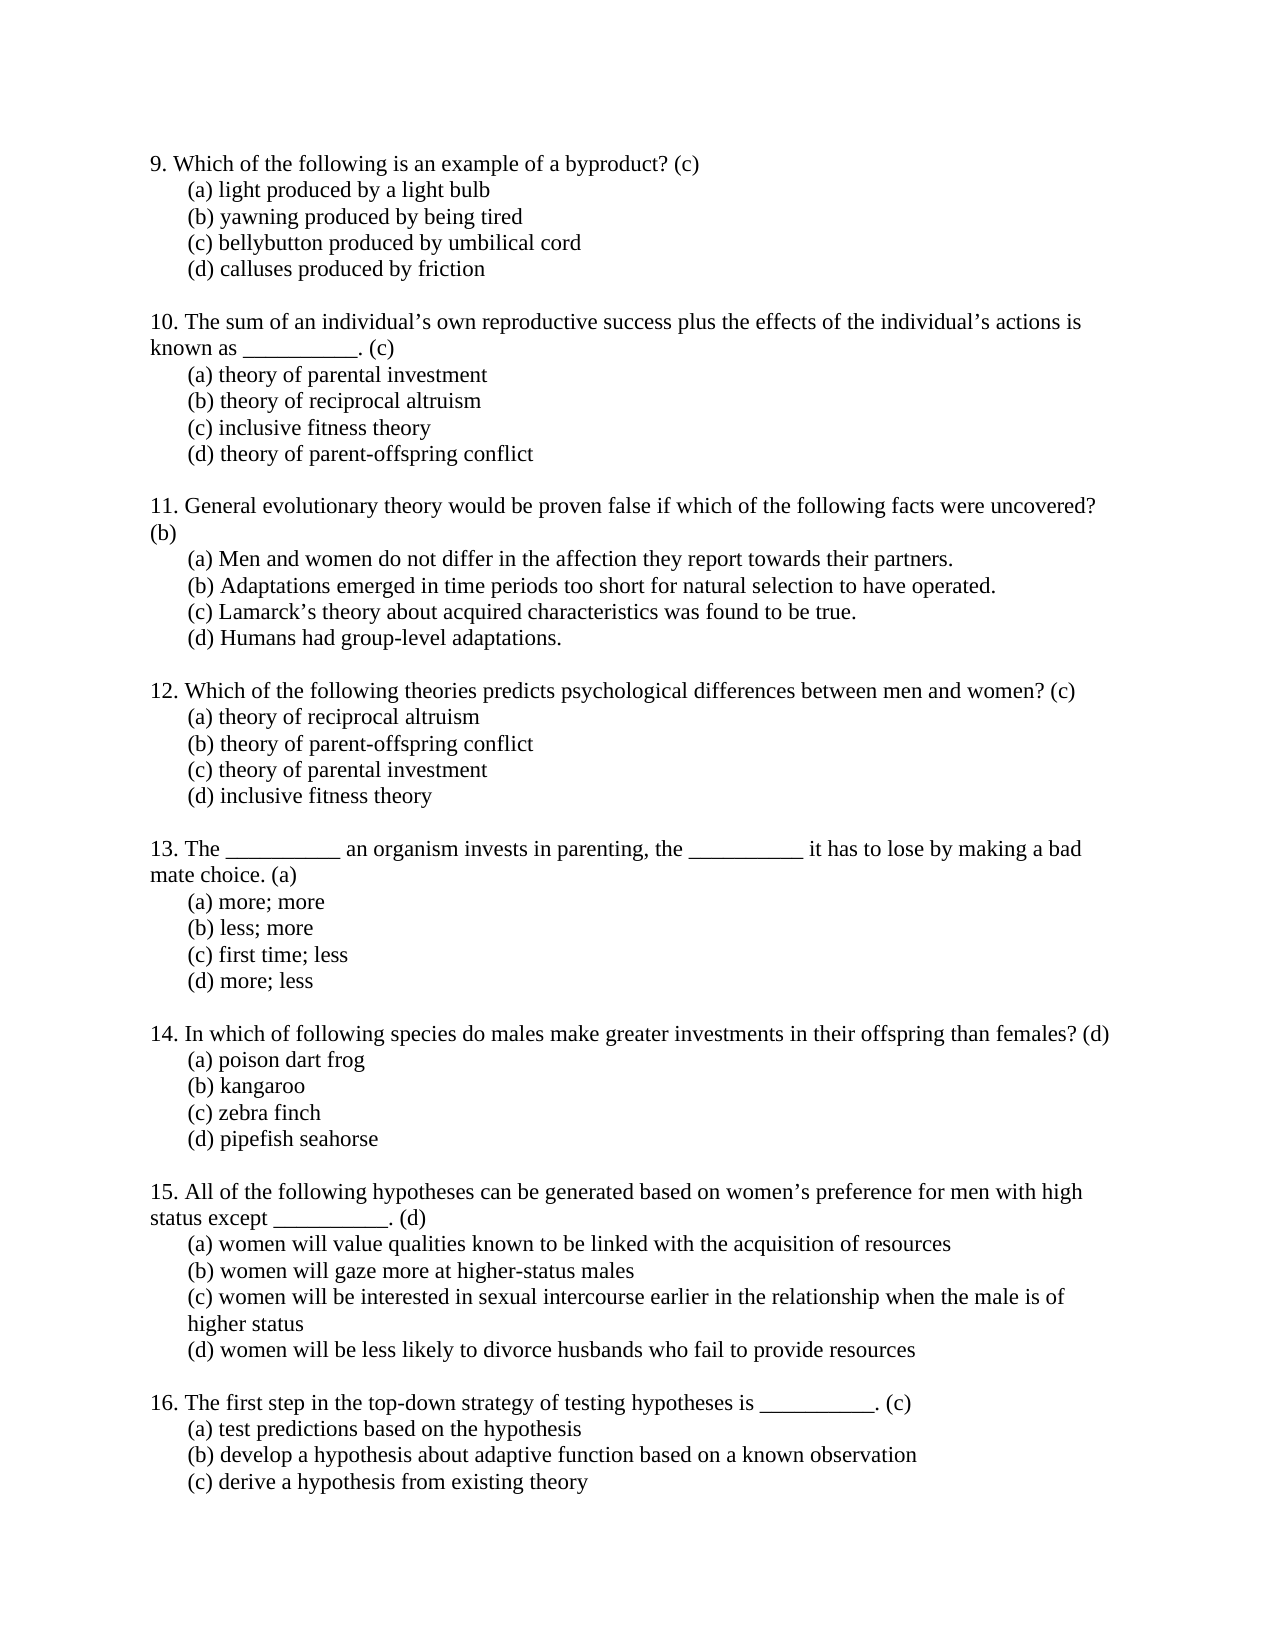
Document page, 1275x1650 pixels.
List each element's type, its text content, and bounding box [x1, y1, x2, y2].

text (b) yawning produced by being tired [187, 203, 1125, 229]
text 15. All of the following hypotheses can be generated based on women’s preference for men with high status except __________. (d) [150, 1178, 1125, 1231]
text (b) kangaroo [187, 1072, 1125, 1099]
text 11. General evolutionary theory would be proven false if which of the following facts were uncovered? (b) [150, 493, 1125, 545]
text (c) theory of parental investment [187, 756, 1125, 782]
text (a) light produced by a light bulb [187, 176, 1125, 203]
text 14. In which of following species do males make greater investments in their offspring than females? (d) [150, 1020, 1125, 1046]
text (c) derive a hypothesis from existing theory [187, 1468, 1125, 1494]
text (b) theory of reciprocal altruism [187, 387, 1125, 413]
text 12. Which of the following theories predicts psychological differences between men and women? (c) [150, 677, 1125, 703]
text 13. The __________ an organism invests in parenting, the __________ it has to lose by making a bad mate choice. (a) [150, 835, 1125, 888]
text (d) more; less [187, 967, 1125, 993]
text (c) inclusive fitness theory [187, 413, 1125, 440]
text (a) more; more [187, 888, 1125, 914]
text (d) calluses produced by friction [187, 255, 1125, 282]
text (b) Adaptations emerged in time periods too short for natural selection to have operated. [187, 572, 1125, 598]
text (a) Men and women do not differ in the affection they report towards their partners. [187, 545, 1125, 572]
text (c) bellybutton produced by umbilical cord [187, 229, 1125, 255]
text (c) zebra finch [187, 1099, 1125, 1125]
text (a) theory of parental investment [187, 361, 1125, 387]
text (c) first time; less [187, 941, 1125, 967]
text (a) women will value qualities known to be linked with the acquisition of resources [187, 1231, 1125, 1257]
text (b) women will gaze more at higher-status males [187, 1257, 1125, 1283]
text (b) theory of parent-offspring conflict [187, 730, 1125, 756]
text (a) theory of reciprocal altruism [187, 703, 1125, 730]
text (c) Lamarck’s theory about acquired characteristics was found to be true. [187, 598, 1125, 624]
text (a) poison dart frog [187, 1046, 1125, 1072]
text (d) theory of parent-offspring conflict [187, 440, 1125, 466]
text (d) women will be less likely to divorce husbands who fail to provide resources [187, 1336, 1125, 1362]
text 10. The sum of an individual’s own reproductive success plus the effects of the individual’s actions is known as __________. (c) [150, 308, 1125, 361]
text 9. Which of the following is an example of a byproduct? (c) [150, 150, 1125, 176]
text (d) pipefish seahorse [187, 1125, 1125, 1151]
text (d) Humans had group-level adaptations. [187, 624, 1125, 651]
text (d) inclusive fitness theory [187, 782, 1125, 809]
text (b) less; more [187, 914, 1125, 941]
text (b) develop a hypothesis about adaptive function based on a known observation [187, 1441, 1125, 1468]
text 16. The first step in the top-down strategy of testing hypotheses is __________. (c) [150, 1389, 1125, 1415]
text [187, 1415, 1125, 1441]
text (c) women will be interested in sexual intercourse earlier in the relationship when the male is of higher status [187, 1283, 1125, 1336]
